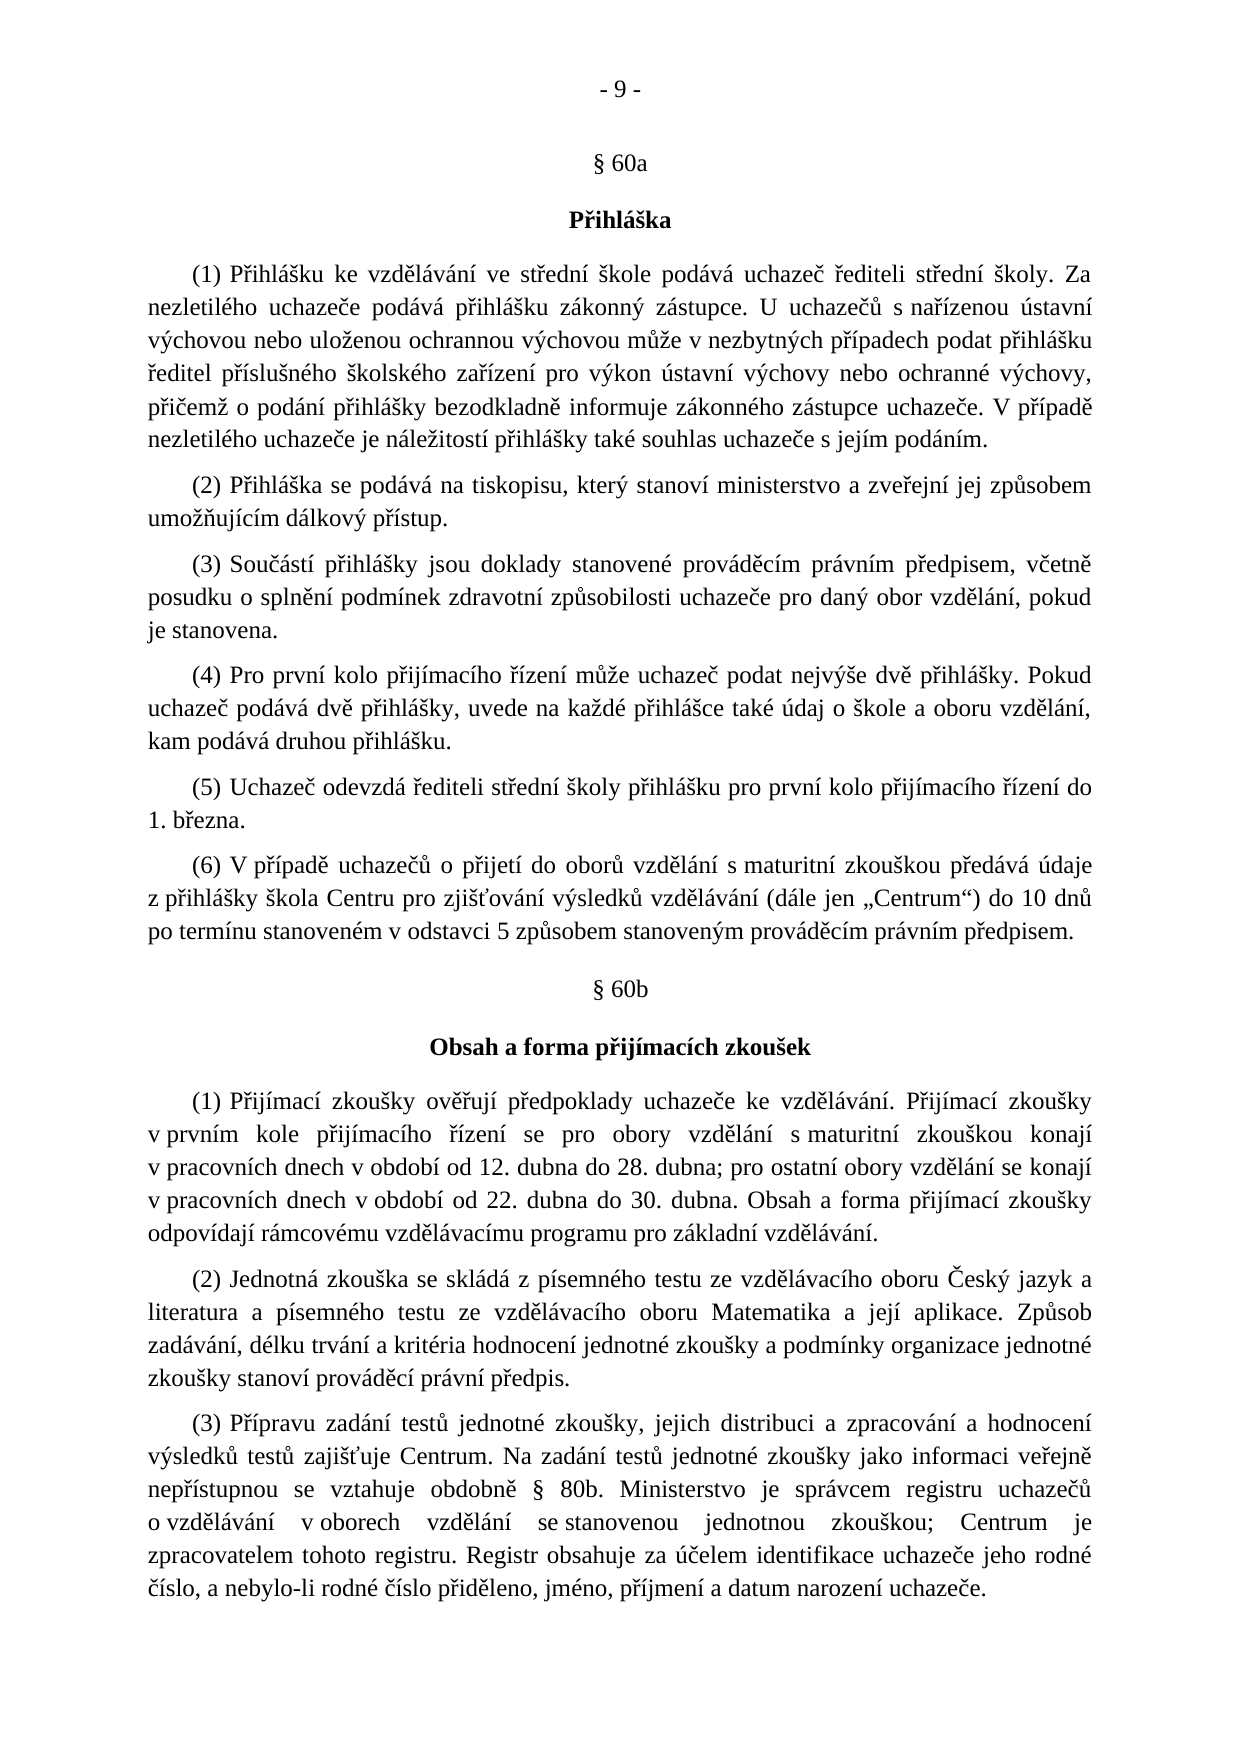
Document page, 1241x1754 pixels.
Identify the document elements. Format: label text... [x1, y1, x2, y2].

text Součástí přihlášky jsou doklady stanovené prováděcím právním předpisem, včetně posudku o splnění podmínek zdravotní způsobilosti uchazeče pro daný obor vzdělání, pokud je stanovena. [148, 549, 1093, 643]
text Pro první kolo přijímacího řízení může uchazeč podat nejvýše dvě přihlášky. Pokud uchazeč podává dvě přihlášky, uvede na každé přihlášce také údaj o škole a oboru vzdělání, kam podává druhou přihlášku. [148, 660, 1093, 755]
text Přípravu zadání testů jednotné zkoušky, jejich distribuci a zpracování a hodnocení výsledků testů zajišťuje Centrum. Na zadání testů jednotné zkoušky jako informaci veřejně nepřístupnou se vztahuje obdobně § 80b. Ministerstvo je správcem registru uchazečů o vzdělávání v oborech vzdělání se stanovenou jednotnou zkouškou; Centrum je zpracovatelem tohoto registru. Registr obsahuje za účelem identifikace uchazeče jeho rodné číslo, a nebylo-li rodné číslo přiděleno, jméno, příjmení a datum narození uchazeče. [148, 1408, 1093, 1602]
text V případě uchazečů o přijetí do oborů vzdělání s maturitní zkouškou předává údaje z přihlášky škola Centru pro zjišťování výsledků vzdělávání (dále jen „Centrum“) do 10 dnů po termínu stanoveném v odstavci 5 způsobem stanoveným prováděcím právním předpisem. [148, 850, 1093, 945]
text § 60b [148, 974, 1093, 1003]
text Obsah a forma přijímacích zkoušek [148, 1032, 1093, 1061]
text Uchazeč odevzdá řediteli střední školy přihlášku pro první kolo přijímacího řízení do 1. března. [148, 772, 1093, 833]
text Přihláška [148, 206, 1093, 234]
list Přijímací zkoušky ověřují předpoklady uchazeče ke vzdělávání. Přijímací zkoušky v prvním kole přijímacího řízení se pro obory vzdělání s maturitní zkouškou konají v pracovních dnech v období od 12. dubna do 28. dubna; pro ostatní obory vzdělání se konají v pracovních dnech v období od 22. dubna do 30. dubna. Obsah a forma přijímací zkoušky odpovídají rámcovému vzdělávacímu programu pro základní vzdělávání. [148, 1086, 1093, 1247]
list Přihlášku ke vzdělávání ve střední škole podává uchazeč řediteli střední školy. Za nezletilého uchazeče podává přihlášku zákonný zástupce. U uchazečů s nařízenou ústavní výchovou nebo uloženou ochrannou výchovou může v nezbytných případech podat přihlášku ředitel příslušného školského zařízení pro výkon ústavní výchovy nebo ochranné výchovy, přičemž o podání přihlášky bezodkladně informuje zákonného zástupce uchazeče. V případě nezletilého uchazeče je náležitostí přihlášky také souhlas uchazeče s jejím podáním. [148, 259, 1093, 453]
text Jednotná zkouška se skládá z písemného testu ze vzdělávacího oboru Český jazyk a literatura a písemného testu ze vzdělávacího oboru Matematika a její aplikace. Způsob zadávání, délku trvání a kritéria hodnocení jednotné zkoušky a podmínky organizace jednotné zkoušky stanoví prováděcí právní předpis. [148, 1264, 1093, 1392]
text Přihláška se podává na tiskopisu, který stanoví ministerstvo a zveřejní jej způsobem umožňujícím dálkový přístup. [148, 470, 1093, 532]
text § 60a [148, 148, 1093, 176]
